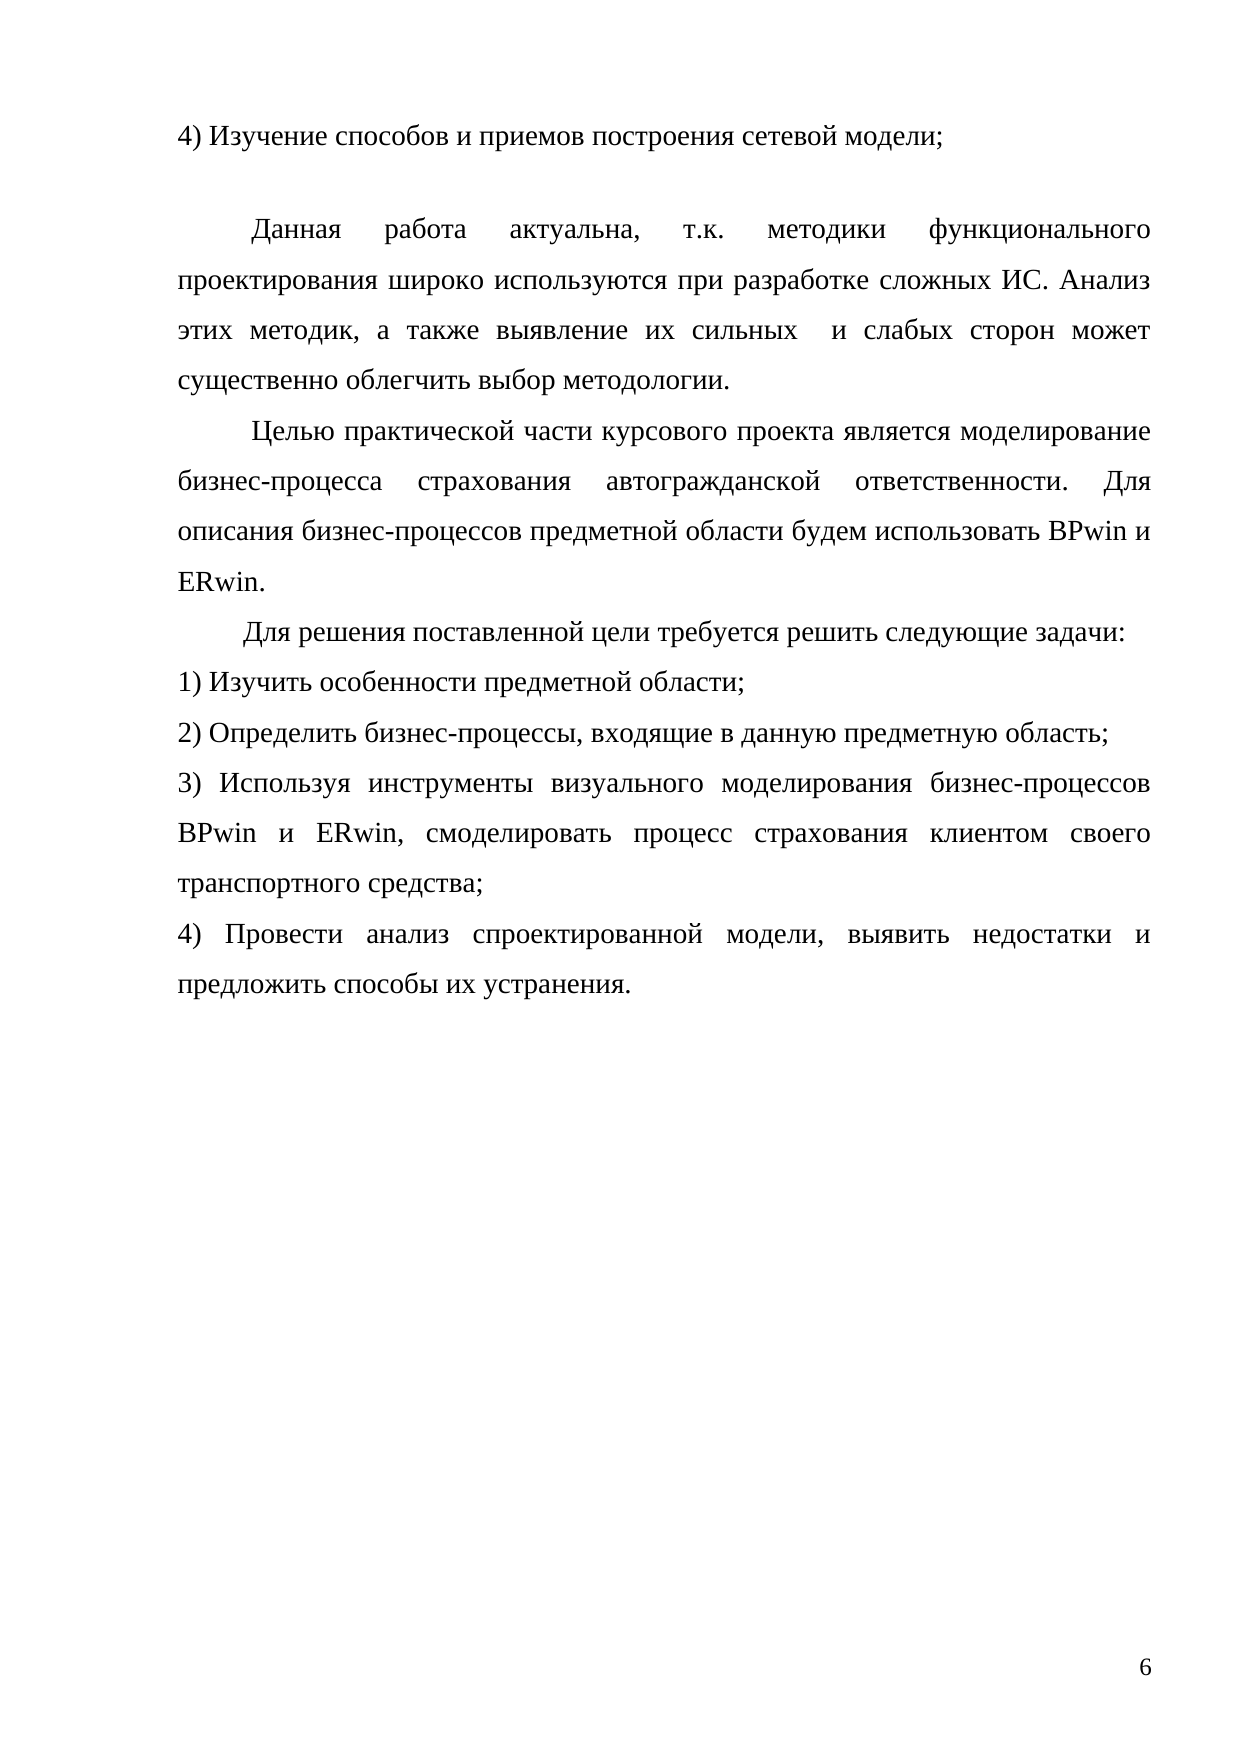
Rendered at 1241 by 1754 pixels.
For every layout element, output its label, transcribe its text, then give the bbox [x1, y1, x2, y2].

text Для решения поставленной цели требуется решить следующие задачи: [177, 614, 1152, 648]
text 1) Изучить особенности предметной области; [177, 664, 1152, 698]
text Данная работа актуальна, т.к. методики функционального проектирования широко используются при разработке сложных ИС. Анализ этих методик, а также выявление их сильных и слабых сторон может существенно облегчить выбор методологии. [177, 212, 1152, 396]
text Целью практической части курсового проекта является моделирование бизнес-процесса страхования автогражданской ответственности. Для описания бизнес-процессов предметной области будем использовать BPwin и ERwin. [177, 413, 1152, 597]
text 4) Изучение способов и приемов построения сетевой модели; [177, 118, 1152, 152]
text 3) Используя инструменты визуального моделирования бизнес-процессов BPwin и ERwin, смоделировать процесс страхования клиентом своего транспортного средства; [177, 765, 1152, 899]
text 4) Провести анализ спроектированной модели, выявить недостатки и предложить способы их устранения. [177, 916, 1152, 1000]
text 2) Определить бизнес-процессы, входящие в данную предметную область; [177, 715, 1152, 748]
